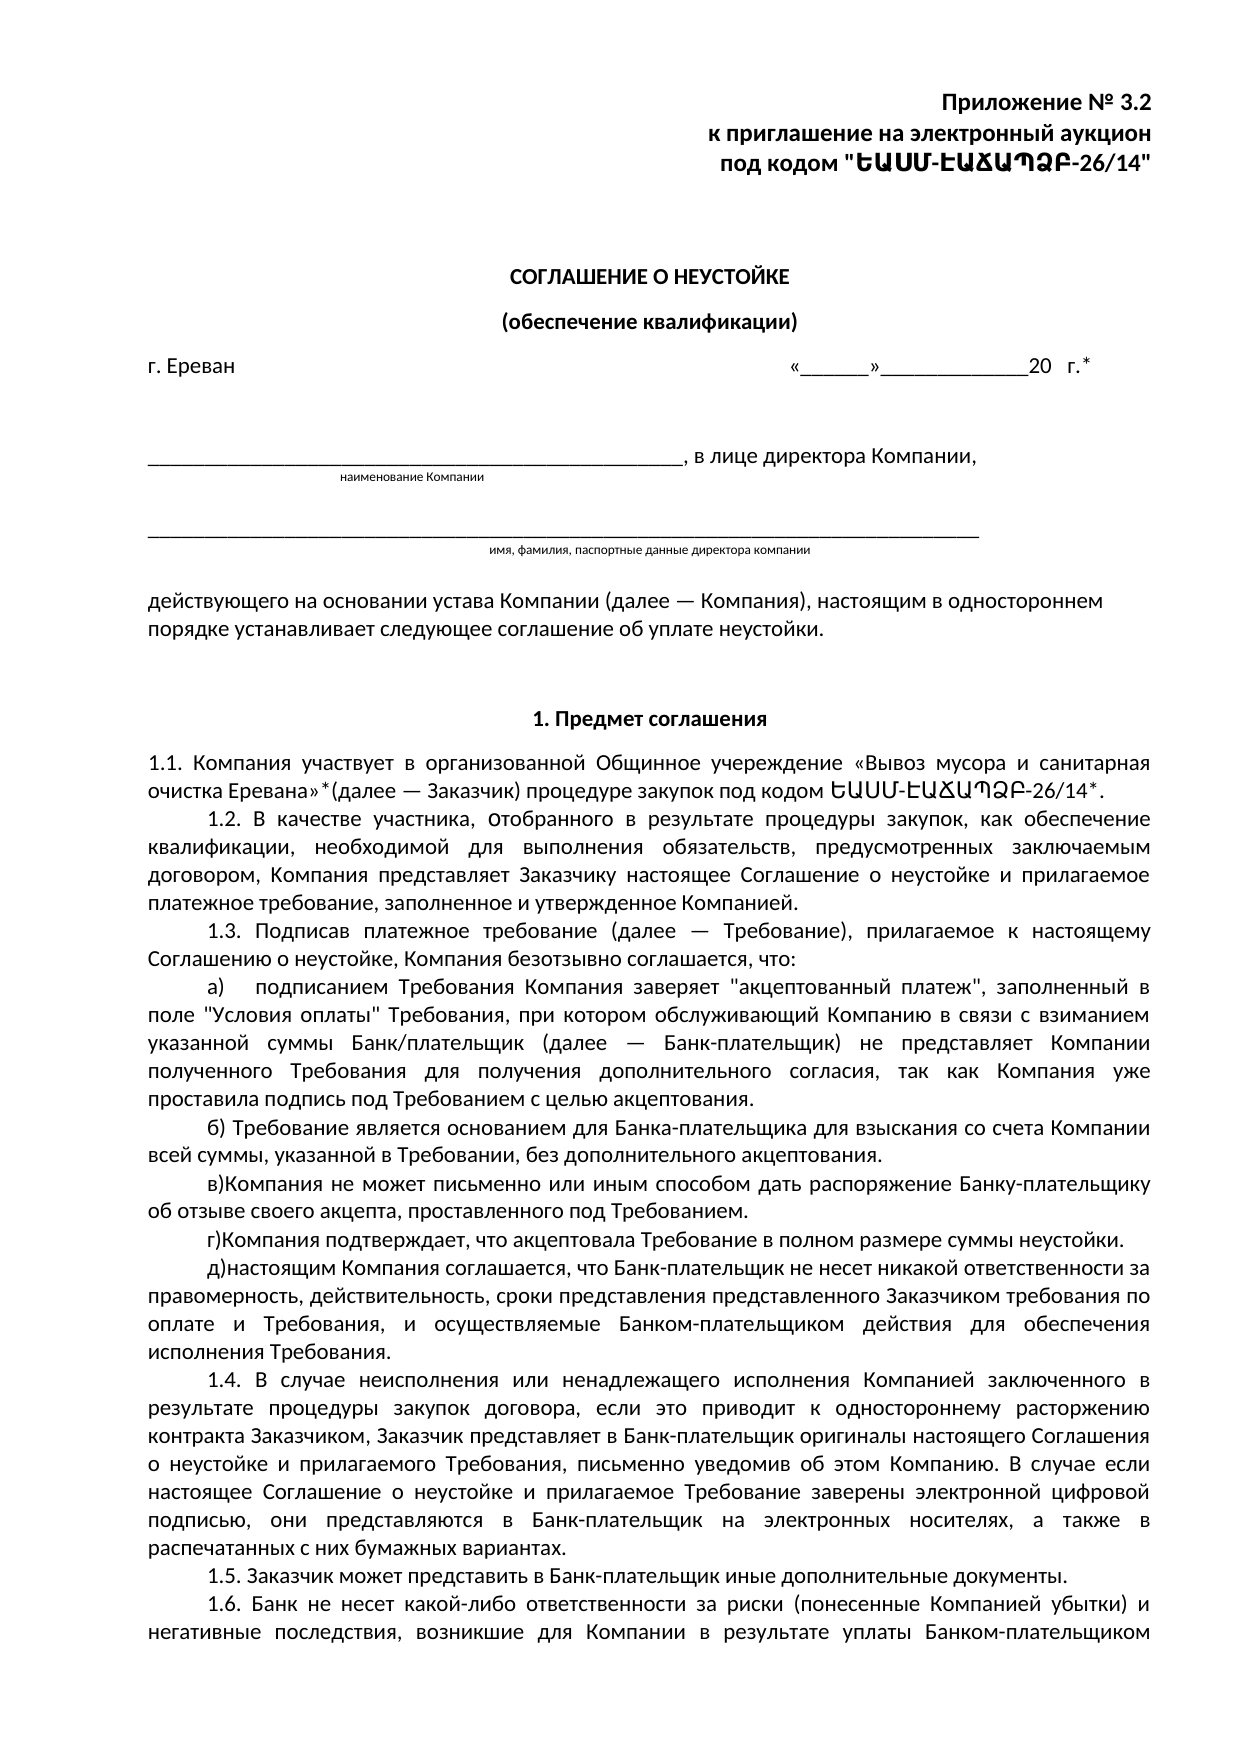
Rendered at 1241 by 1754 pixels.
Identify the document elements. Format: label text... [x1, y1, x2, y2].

table_header «______»_____________20 г.* [635, 351, 1104, 396]
text (обеспечение квалификации) [148, 307, 1152, 335]
text 1. Предмет соглашения [148, 704, 1152, 732]
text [148, 1589, 1152, 1645]
text _______________________________________________, в лице директора Компании, [148, 441, 1152, 469]
text б) Требование является основанием для Банка-плательщика для взыскания со счета Компании всей суммы, указанной в Требовании, без дополнительного акцептования. [148, 1113, 1152, 1169]
text а) подписанием Требования Компания заверяет "акцептованный платеж", заполненный в поле "Условия оплаты" Требования, при котором обслуживающий Компанию в связи с взиманием указанной суммы Банк/плательщик (далее — Банк-плательщик) не представляет Компании полученного Требования для получения дополнительного согласия, так как Компания уже проставила подпись под Требованием с целью акцептования. [148, 972, 1152, 1113]
text Приложение № 3.2 [148, 86, 1152, 117]
text действующего на основании устава Компании (далее — Компания), настоящим в одностороннем [148, 586, 1152, 614]
text порядке устанавливает следующее соглашение об уплате неустойки. [148, 614, 1152, 642]
text 1.5. Заказчик может представить в Банк-плательщик иные дополнительные документы. [148, 1561, 1152, 1589]
text 1.4. В случае неисполнения или ненадлежащего исполнения Компанией заключенного в результате процедуры закупок договора, если это приводит к одностороннему расторжению контракта Заказчиком, Заказчик представляет в Банк-плательщик оригиналы настоящего Соглашения о неустойке и прилагаемого Требования, письменно уведомив об этом Компанию. В случае если настоящее Соглашение о неустойке и прилагаемое Требование заверены электронной цифровой подписью, они представляются в Банк-плательщик на электронных носителях, а также в распечатанных с них бумажных вариантах. [148, 1365, 1152, 1561]
table_header г. Ереван [136, 351, 635, 396]
text имя, фамилия, паспортные данные директора компании [148, 542, 1152, 569]
text в)Компания не может письменно или иным способом дать распоряжение Банку-плательщику об отзыве своего акцепта, проставленного под Требованием. [148, 1169, 1152, 1225]
text _________________________________________________________________________ [148, 513, 1152, 542]
text д)настоящим Компания соглашается, что Банк-плательщик не несет никакой ответственности за правомерность, действительность, сроки представления представленного Заказчиком требования по оплате и Требования, и осуществляемые Банком-плательщиком действия для обеспечения исполнения Требования. [148, 1253, 1152, 1365]
text СОГЛАШЕНИЕ О НЕУСТОЙКЕ [148, 262, 1152, 290]
text г)Компания подтверждает, что акцептовала Требование в полном размере суммы неустойки. [148, 1225, 1152, 1253]
text к приглашение на электронный аукцион [177, 117, 1152, 147]
text 1.1. Компания участвует в организованной Общинное учереждение «Вывоз мусора и санитарная очистка Еревана»*(далее — Заказчик) процедуре закупок под кодом ԵԱՍՄ-ԷԱՃԱՊՁԲ-26/14*. [148, 748, 1152, 804]
text под кодом "ԵԱՍՄ-ԷԱՃԱՊՁԲ-26/14" [177, 147, 1152, 178]
text 1.3. Подписав платежное требование (далее — Требование), прилагаемое к настоящему Соглашению о неустойке, Компания безотзывно соглашается, что: [148, 916, 1152, 972]
text наименование Компании [340, 469, 1152, 497]
text 1.2. В качестве участника, օтобранного в результате процедуры закупок, как обеспечение квалификации, необходимой для выполнения обязательств, предусмотренных заключаемым договором, Kомпания представляет Заказчику настоящее Соглашение о неустойке и прилагаемое платежное требование, заполненное и утвержденное Компанией. [148, 804, 1152, 916]
